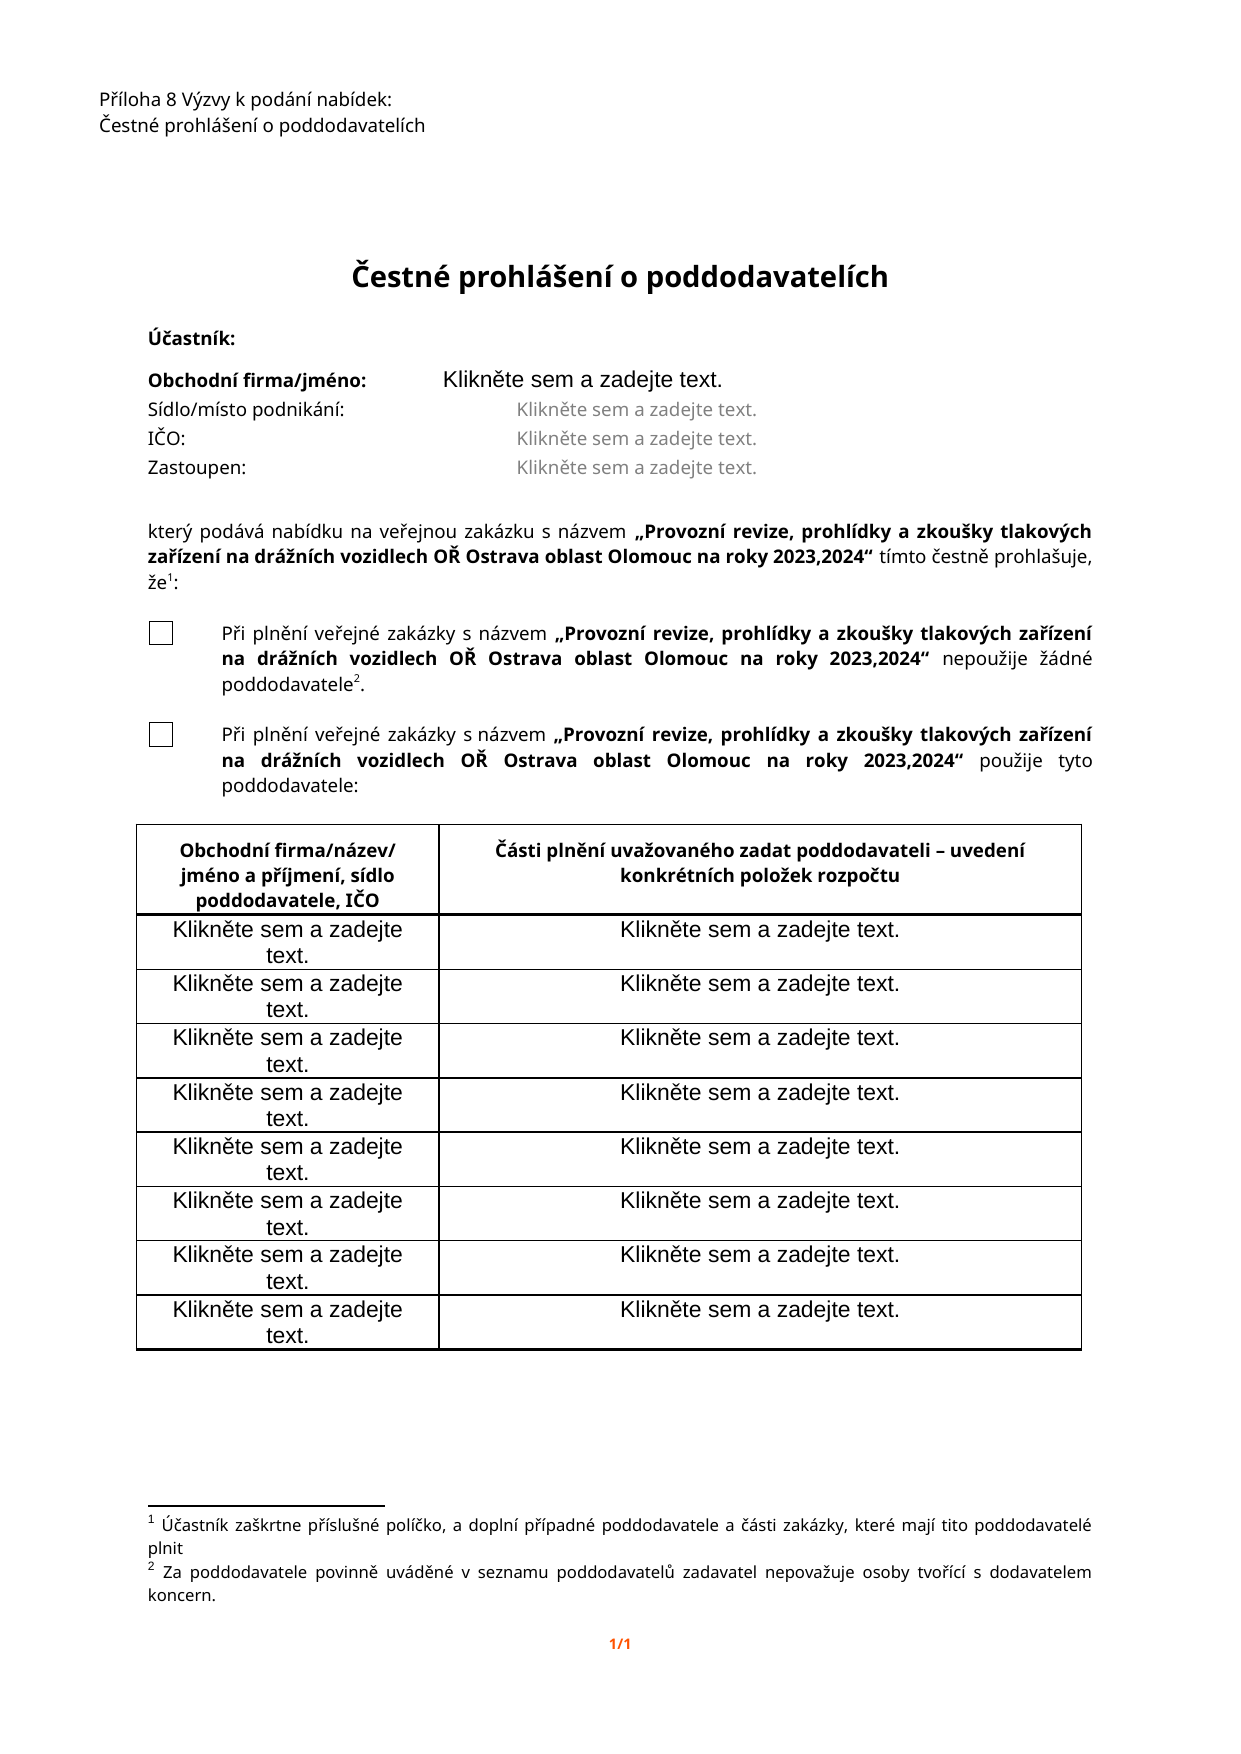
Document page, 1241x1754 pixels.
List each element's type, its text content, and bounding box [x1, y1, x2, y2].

text Při plnění veřejné zakázky s názvem „Provozní revize, prohlídky a zkoušky tlakových zařízení na drážních vozidlech OŘ Ostrava oblast Olomouc na roky 2023,2024“ nepoužije žádné poddodavatele. [148, 620, 1093, 696]
text Účastník: [148, 321, 1093, 352]
title Čestné prohlášení o poddodavatelích [148, 256, 1093, 296]
text Sídlo/místo podnikání: [148, 393, 1093, 422]
text Při plnění veřejné zakázky s názvem „Provozní revize, prohlídky a zkoušky tlakových zařízení na drážních vozidlech OŘ Ostrava oblast Olomouc na roky 2023,2024“ použije tyto poddodavatele: [148, 721, 1093, 798]
text IČO: [148, 422, 1093, 451]
table_header Části plnění uvažovaného zadat poddodavateli – uvedení konkrétních položek rozpočtu [440, 825, 1081, 913]
text Obchodní firma/jméno: [148, 364, 1093, 393]
text Zastoupen: [148, 451, 1093, 480]
text který podává nabídku na veřejnou zakázku s názvem „Provozní revize, prohlídky a zkoušky tlakových zařízení na drážních vozidlech OŘ Ostrava oblast Olomouc na roky 2023,2024“ tímto čestně prohlašuje, že: [148, 518, 1093, 595]
table_header Obchodní firma/název/ jméno a příjmení, sídlo poddodavatele, IČO [137, 825, 438, 913]
